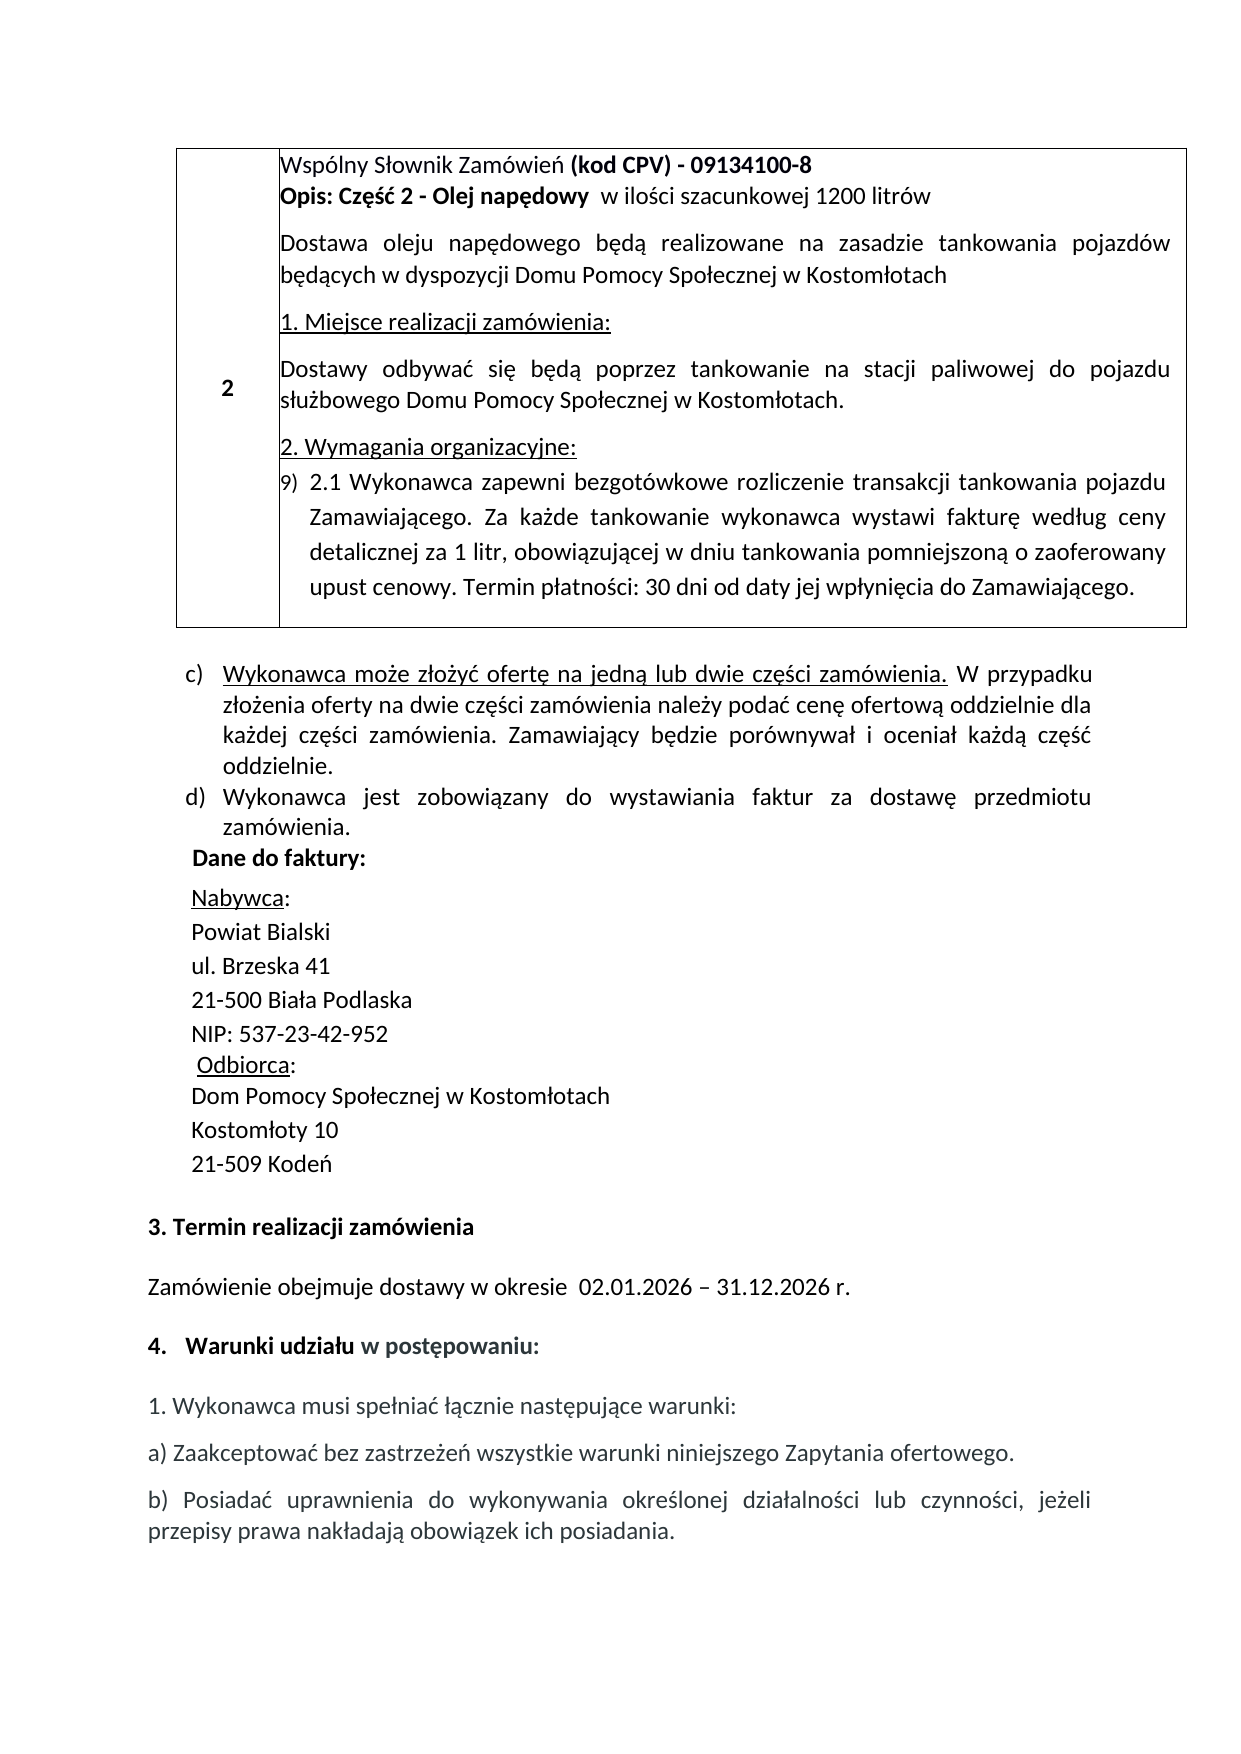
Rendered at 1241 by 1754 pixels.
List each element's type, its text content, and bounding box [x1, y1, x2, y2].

text Kostomłoty 10 [191, 1114, 1078, 1145]
table_cell 2 [177, 149, 279, 627]
text Zamówienie obejmuje dostawy w okresie 02.01.2026 – 31.12.2026 r. [148, 1271, 1093, 1301]
text 21-509 Kodeń [191, 1148, 1078, 1179]
text a) Zaakceptować bez zastrzeżeń wszystkie warunki niniejszego Zapytania ofertowego. [148, 1437, 1093, 1468]
text b) Posiadać uprawnienia do wykonywania określonej działalności lub czynności, jeżeli przepisy prawa nakładają obowiązek ich posiadania. [148, 1484, 1093, 1545]
list Warunki udziału w postępowaniu: [148, 1330, 1093, 1361]
text Dom Pomocy Społecznej w Kostomłotach [191, 1080, 1078, 1111]
text 1. Wykonawca musi spełniać łącznie następujące warunki: [148, 1390, 1093, 1421]
list Wykonawca jest zobowiązany do wystawiania faktur za dostawę przedmiotu zamówienia. [185, 781, 1093, 842]
text Nabywca: [191, 882, 1078, 912]
text 3. Termin realizacji zamówienia [148, 1211, 1093, 1241]
text Odbiorca: [191, 1049, 513, 1079]
text 21-500 Biała Podlaska [191, 984, 1078, 1014]
text ul. Brzeska 41 [191, 950, 1078, 980]
list Wykonawca może złożyć ofertę na jedną lub dwie części zamówienia. W przypadku złożenia oferty na dwie części zamówienia należy podać cenę ofertową oddzielnie dla każdej części zamówienia. Zamawiający będzie porównywał i oceniał każdą część oddzielnie. [185, 658, 1093, 781]
table_cell Wspólny Słownik Zamówień (kod CPV) - 09134100-8 Opis: Część 2 - Olej napędowy w ilości szacunkowej 1200 litrów Dostawa oleju napędowego będą realizowane na zasadzie tankowania pojazdów będących w dyspozycji Domu Pomocy Społecznej w Kostomłotach 1. Miejsce realizacji zamówienia: Dostawy odbywać się będą poprzez tankowanie na stacji paliwowej do pojazdu służbowego Domu Pomocy Społecznej w Kostomłotach. 2. Wymagania organizacyjne: 2.1 Wykonawca zapewni bezgotówkowe rozliczenie transakcji tankowania pojazdu Zamawiającego. Za każde tankowanie wykonawca wystawi fakturę według ceny detalicznej za 1 litr, obowiązującej w dniu tankowania pomniejszoną o zaoferowany upust cenowy. Termin płatności: 30 dni od daty jej wpłynięcia do Zamawiającego. [280, 149, 1186, 627]
text NIP: 537-23-42-952 [191, 1018, 513, 1048]
text Powiat Bialski [191, 916, 1078, 946]
text Dane do faktury: [192, 842, 1077, 872]
